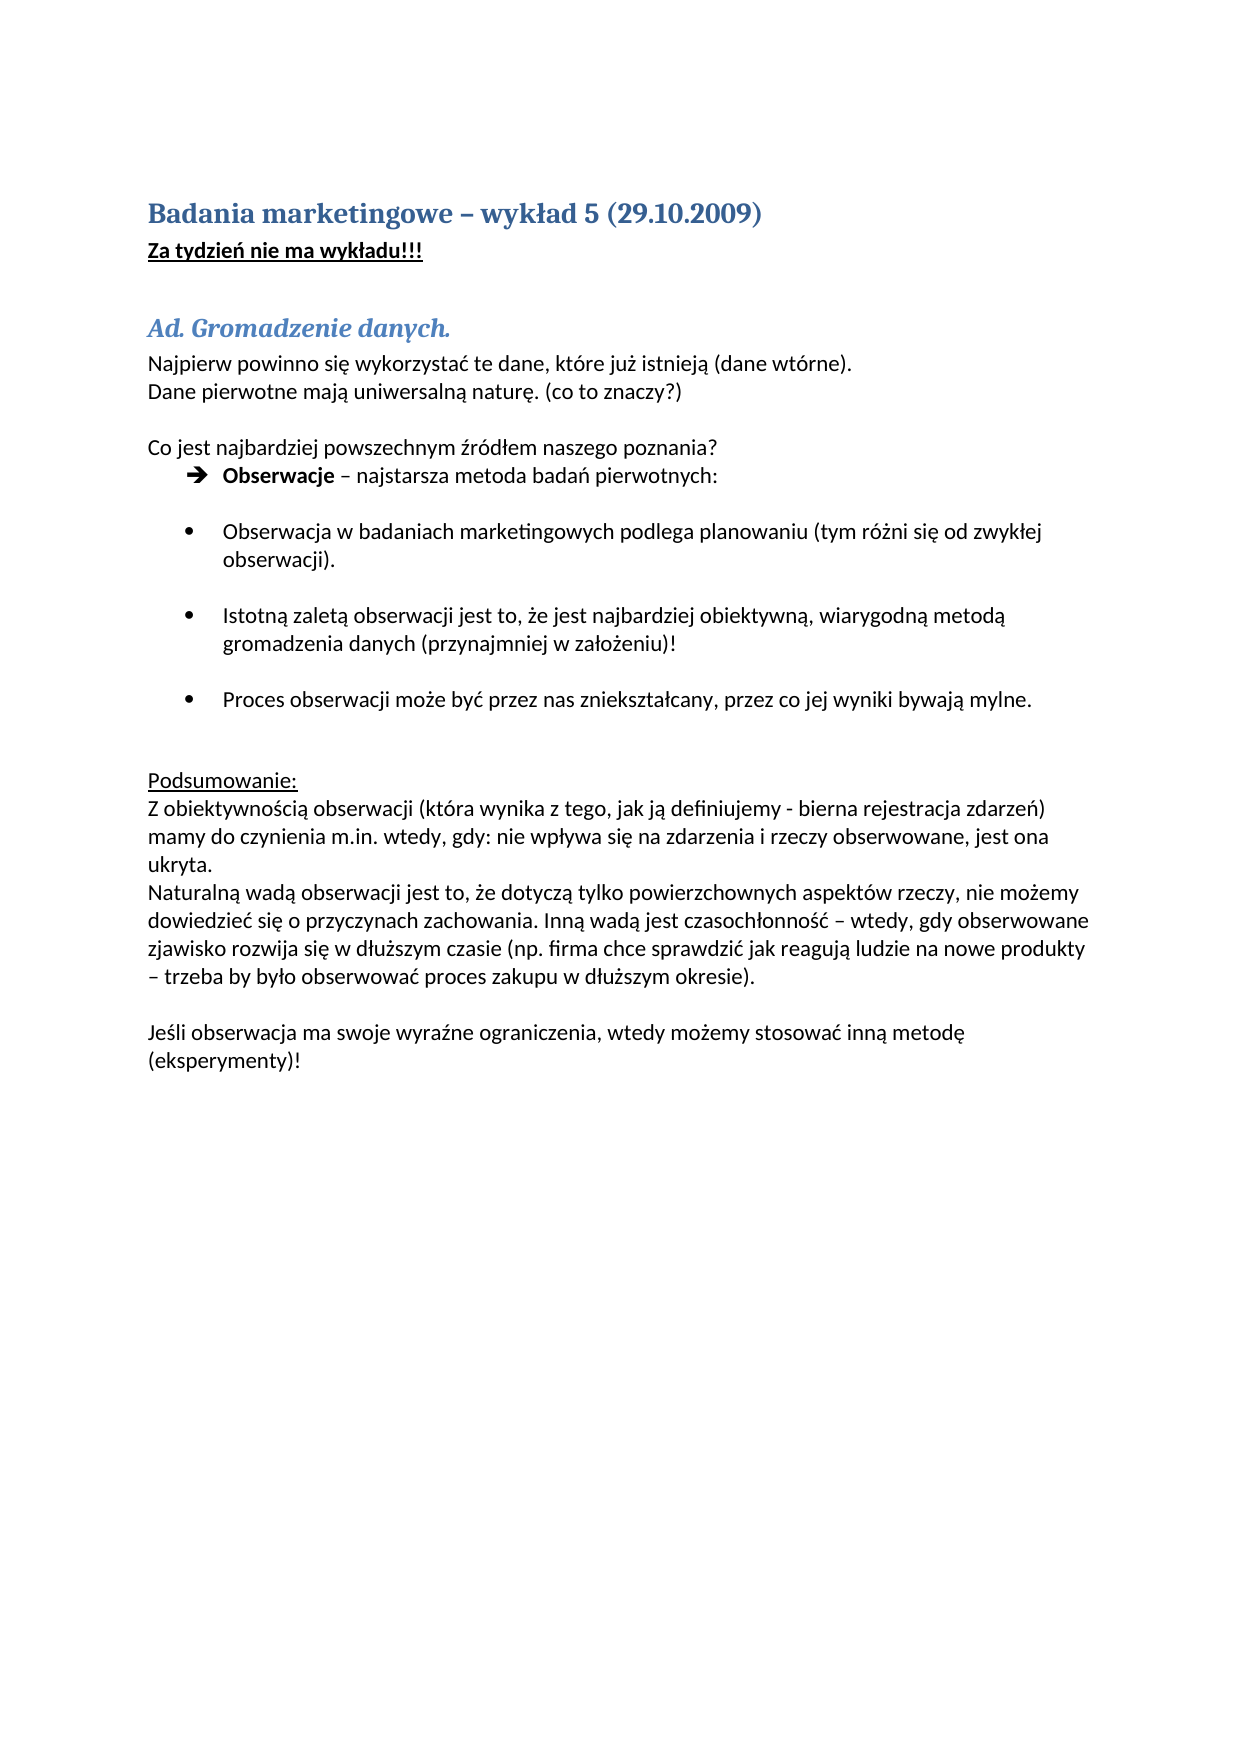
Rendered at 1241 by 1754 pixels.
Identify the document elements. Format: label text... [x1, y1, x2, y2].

text Naturalną wadą obserwacji jest to, że dotyczą tylko powierzchownych aspektów rzeczy, nie możemy dowiedzieć się o przyczynach zachowania. Inną wadą jest czasochłonność – wtedy, gdy obserwowane zjawisko rozwija się w dłuższym czasie (np. firma chce sprawdzić jak reagują ludzie na nowe produkty – trzeba by było obserwować proces zakupu w dłuższym okresie). [148, 878, 1093, 990]
text Najpierw powinno się wykorzystać te dane, które już istnieją (dane wtórne). [148, 349, 1093, 377]
list Istotną zaletą obserwacji jest to, że jest najbardziej obiektywną, wiarygodną metodą gromadzenia danych (przynajmniej w założeniu)! [185, 601, 1093, 657]
text Za tydzień nie ma wykładu!!! [148, 236, 1093, 264]
list Proces obserwacji może być przez nas zniekształcany, przez co jej wyniki bywają mylne. [185, 685, 1093, 713]
text Co jest najbardziej powszechnym źródłem naszego poznania? [148, 433, 1093, 461]
list Obserwacja w badaniach marketingowych podlega planowaniu (tym różni się od zwykłej obserwacji). [185, 517, 1093, 573]
text Jeśli obserwacja ma swoje wyraźne ograniczenia, wtedy możemy stosować inną metodę (eksperymenty)! [148, 1018, 1093, 1074]
list Obserwacje – najstarsza metoda badań pierwotnych: [185, 461, 1093, 489]
text Z obiektywnością obserwacji (która wynika z tego, jak ją definiujemy - bierna rejestracja zdarzeń) mamy do czynienia m.in. wtedy, gdy: nie wpływa się na zdarzenia i rzeczy obserwowane, jest ona ukryta. [148, 794, 1093, 878]
text Podsumowanie: [148, 766, 1093, 794]
subtitle Badania marketingowe – wykład 5 (29.10.2009) [148, 198, 1093, 231]
text Dane pierwotne mają uniwersalną naturę. (co to znaczy?) [148, 377, 1093, 405]
subtitle Ad. Gromadzenie danych. [148, 313, 1093, 344]
